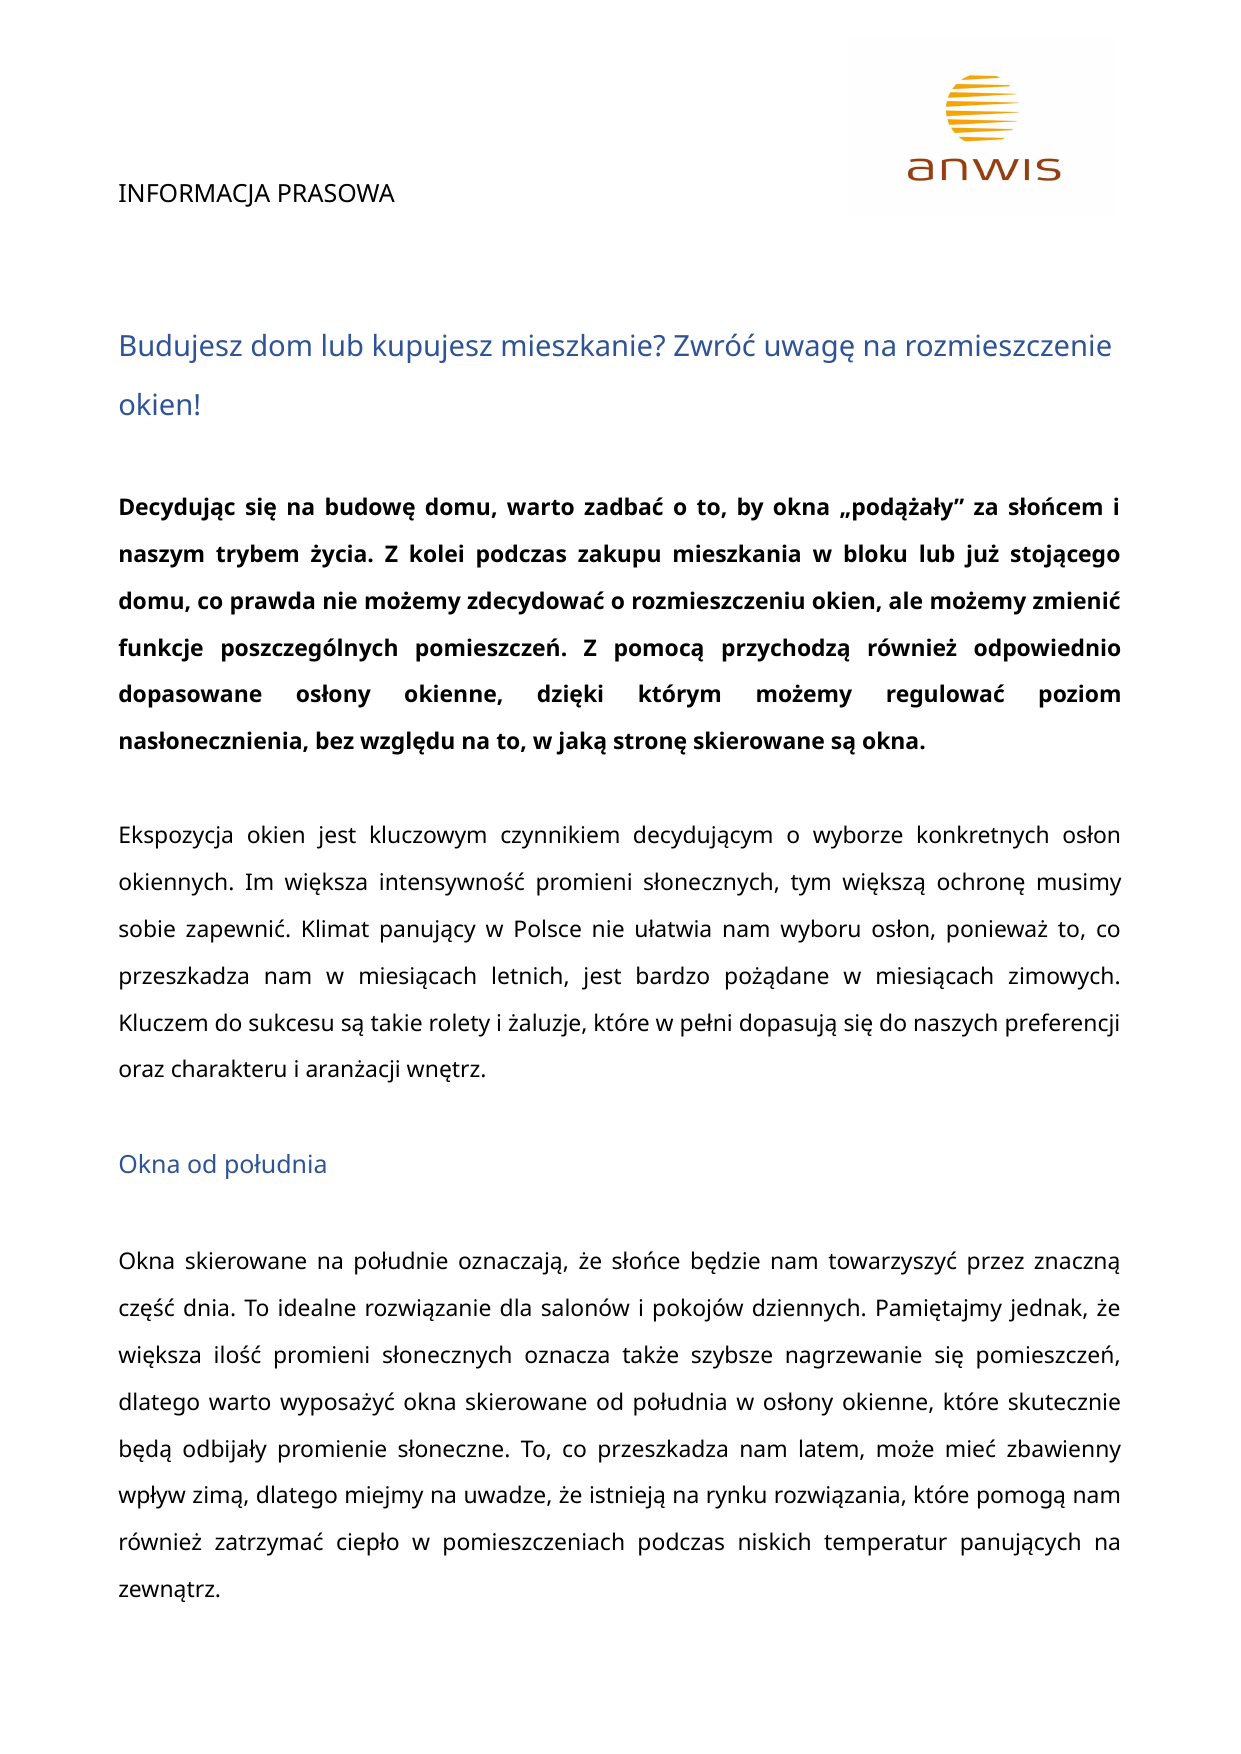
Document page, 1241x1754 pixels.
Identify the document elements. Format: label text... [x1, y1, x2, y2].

subtitle Okna od południa [118, 1147, 1122, 1181]
text Ekspozycja okien jest kluczowym czynnikiem decydującym o wyborze konkretnych osłon okiennych. Im większa intensywność promieni słonecznych, tym większą ochronę musimy sobie zapewnić. Klimat panujący w Polsce nie ułatwia nam wyboru osłon, ponieważ to, co przeszkadza nam w miesiącach letnich, jest bardzo pożądane w miesiącach zimowych. Kluczem do sukcesu są takie rolety i żaluzje, które w pełni dopasują się do naszych preferencji oraz charakteru i aranżacji wnętrz. [118, 819, 1122, 1084]
text Okna skierowane na południe oznaczają, że słońce będzie nam towarzyszyć przez znaczną część dnia. To idealne rozwiązanie dla salonów i pokojów dziennych. Pamiętajmy jednak, że większa ilość promieni słonecznych oznacza także szybsze nagrzewanie się pomieszczeń, dlatego warto wyposażyć okna skierowane od południa w osłony okienne, które skutecznie będą odbijały promienie słoneczne. To, co przeszkadza nam latem, może mieć zbawienny wpływ zimą, dlatego miejmy na uwadze, że istnieją na rynku rozwiązania, które pomogą nam również zatrzymać ciepło w pomieszczeniach podczas niskich temperatur panujących na zewnątrz. [118, 1245, 1122, 1604]
picture [847, 37, 1117, 216]
subtitle Budujesz dom lub kupujesz mieszkanie? Zwróć uwagę na rozmieszczenie okien! [118, 325, 1122, 424]
text Decydując się na budowę domu, warto zadbać o to, by okna „podążały” za słońcem i naszym trybem życia. Z kolei podczas zakupu mieszkania w bloku lub już stojącego domu, co prawda nie możemy zdecydować o rozmieszczeniu okien, ale możemy zmienić funkcje poszczególnych pomieszczeń. Z pomocą przychodzą również odpowiednio dopasowane osłony okienne, dzięki którym możemy regulować poziom nasłonecznienia, bez względu na to, w jaką stronę skierowane są okna. [118, 491, 1122, 756]
